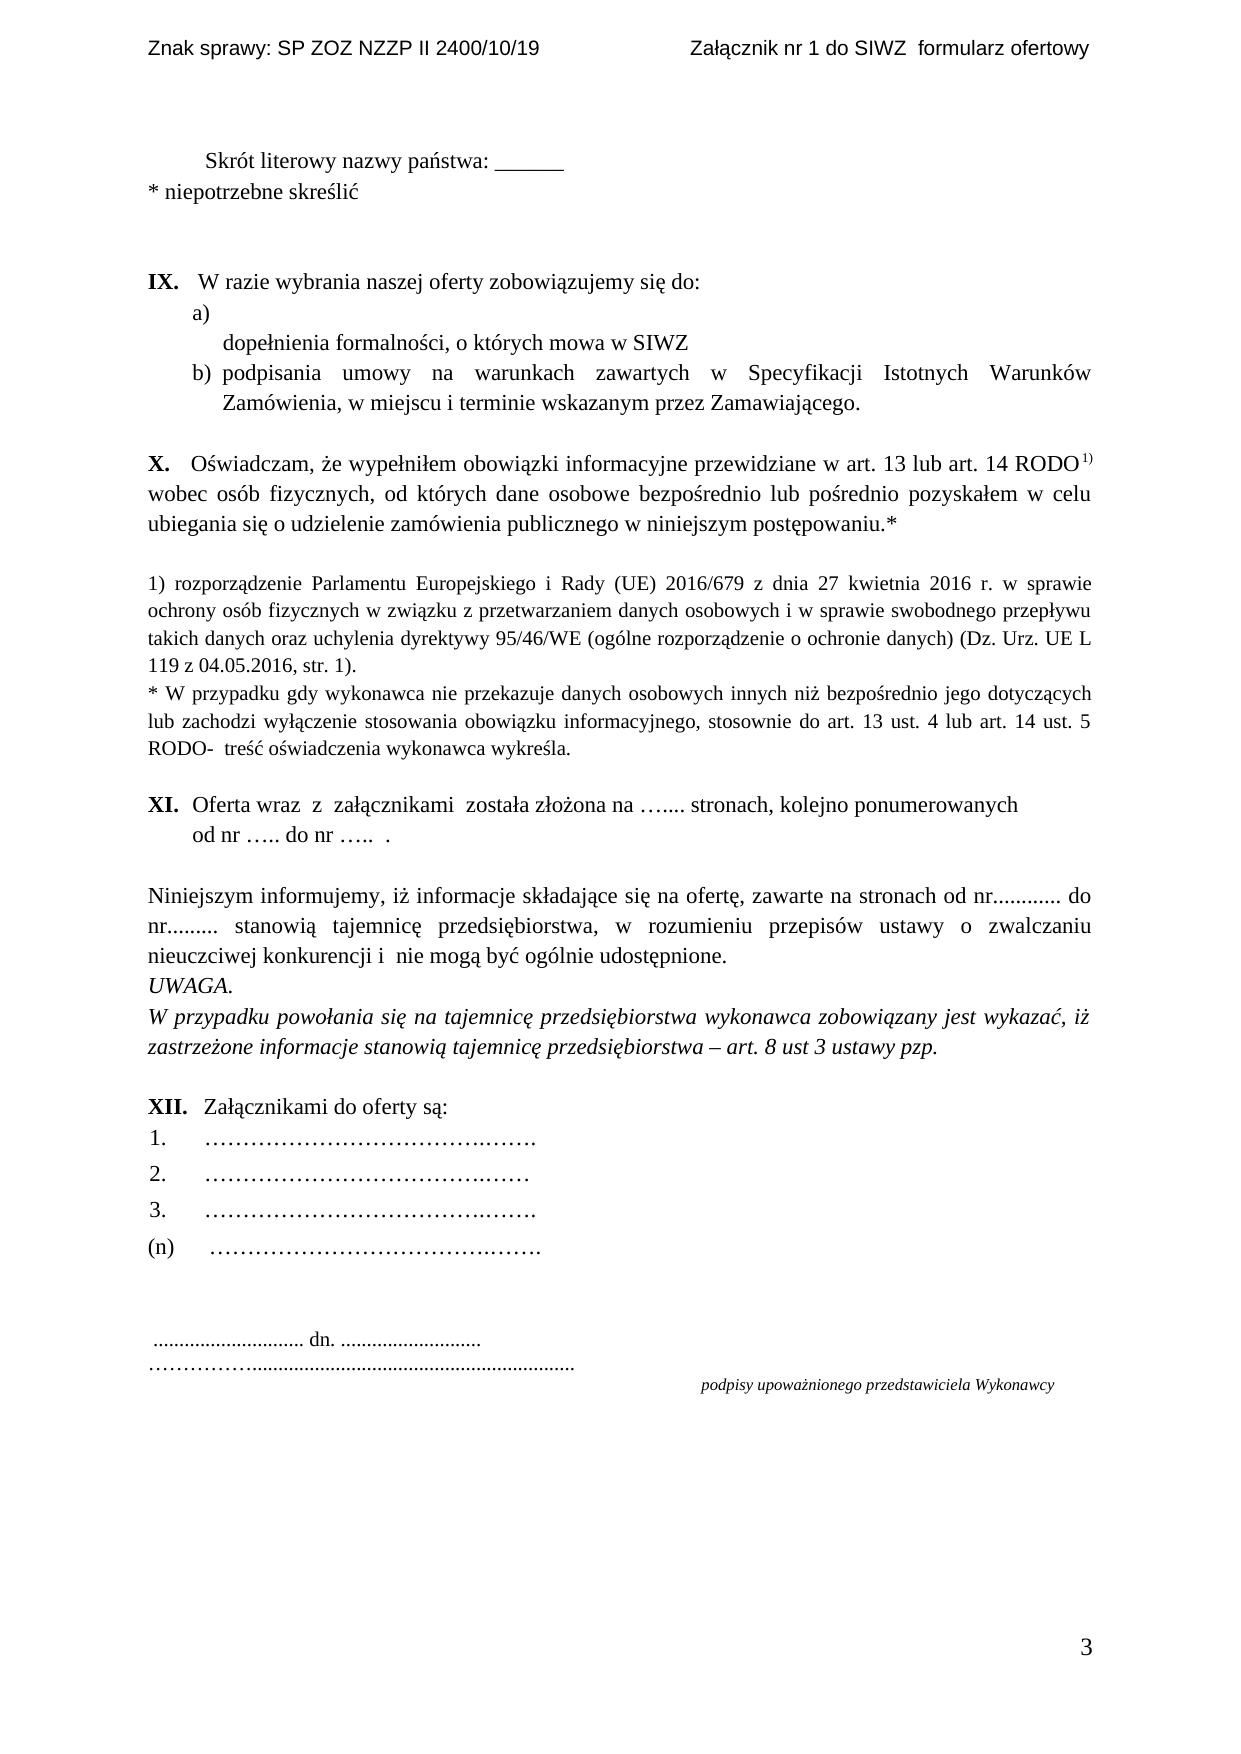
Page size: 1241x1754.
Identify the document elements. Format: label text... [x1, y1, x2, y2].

text Skrót literowy nazwy państwa: ______ [148, 148, 1093, 174]
subtitle Niniejszym informujemy, iż informacje składające się na ofertę, zawarte na stronach od nr............ do nr......... stanowią tajemnicę przedsiębiorstwa, w rozumieniu przepisów ustawy o zwalczaniu nieuczciwej konkurencji i nie mogą być ogólnie udostępnione. [148, 882, 1093, 969]
text (n) ……………………………….……. [148, 1233, 1093, 1259]
subtitle W przypadku powołania się na tajemnicę przedsiębiorstwa wykonawca zobowiązany jest wykazać, iż zastrzeżone informacje stanowią tajemnicę przedsiębiorstwa – art. 8 ust 3 ustawy pzp. [148, 1003, 1093, 1059]
subtitle Oświadczam, że wypełniłem obowiązki informacyjne przewidziane w art. 13 lub art. 14 RODO1) wobec osób fizycznych, od których dane osobowe bezpośrednio lub pośrednio pozyskałem w celu ubiegania się o udzielenie zamówienia publicznego w niniejszym postępowaniu.* [148, 450, 1093, 536]
subtitle od nr ….. do nr ….. . [148, 822, 1093, 848]
text ............................. dn. ........................... …………….............................................................. [148, 1327, 1093, 1375]
list ……………………………….…… [166, 1160, 1093, 1186]
subtitle * W przypadku gdy wykonawca nie przekazuje danych osobowych innych niż bezpośrednio jego dotyczących lub zachodzi wyłączenie stosowania obowiązku informacyjnego, stosownie do art. 13 ust. 4 lub art. 14 ust. 5 RODO- treść oświadczenia wykonawca wykreśla. [148, 681, 1093, 760]
list ……………………………….……. [166, 1197, 1093, 1223]
subtitle W razie wybrania naszej oferty zobowiązujemy się do: [148, 268, 1093, 295]
list podpisania umowy na warunkach zawartych w Specyfikacji Istotnych Warunków Zamówienia, w miejscu i terminie wskazanym przez Zamawiającego. [192, 359, 1093, 416]
list dopełnienia formalności, o których mowa w SIWZ [192, 299, 1093, 355]
list ……………………………….……. [166, 1124, 1093, 1150]
subtitle Załącznikami do oferty są: [148, 1093, 1093, 1120]
text podpisy upoważnionego przedstawiciela Wykonawcy [664, 1375, 1093, 1394]
subtitle 1) rozporządzenie Parlamentu Europejskiego i Rady (UE) 2016/679 z dnia 27 kwietnia 2016 r. w sprawie ochrony osób fizycznych w związku z przetwarzaniem danych osobowych i w sprawie swobodnego przepływu takich danych oraz uchylenia dyrektywy 95/46/WE (ogólne rozporządzenie o ochronie danych) (Dz. Urz. UE L 119 z 04.05.2016, str. 1). [148, 571, 1093, 677]
subtitle UWAGA. [148, 973, 1093, 999]
text * niepotrzebne skreślić [148, 178, 1093, 204]
subtitle Oferta wraz z załącznikami została złożona na ….... stronach, kolejno ponumerowanych [148, 791, 1093, 818]
